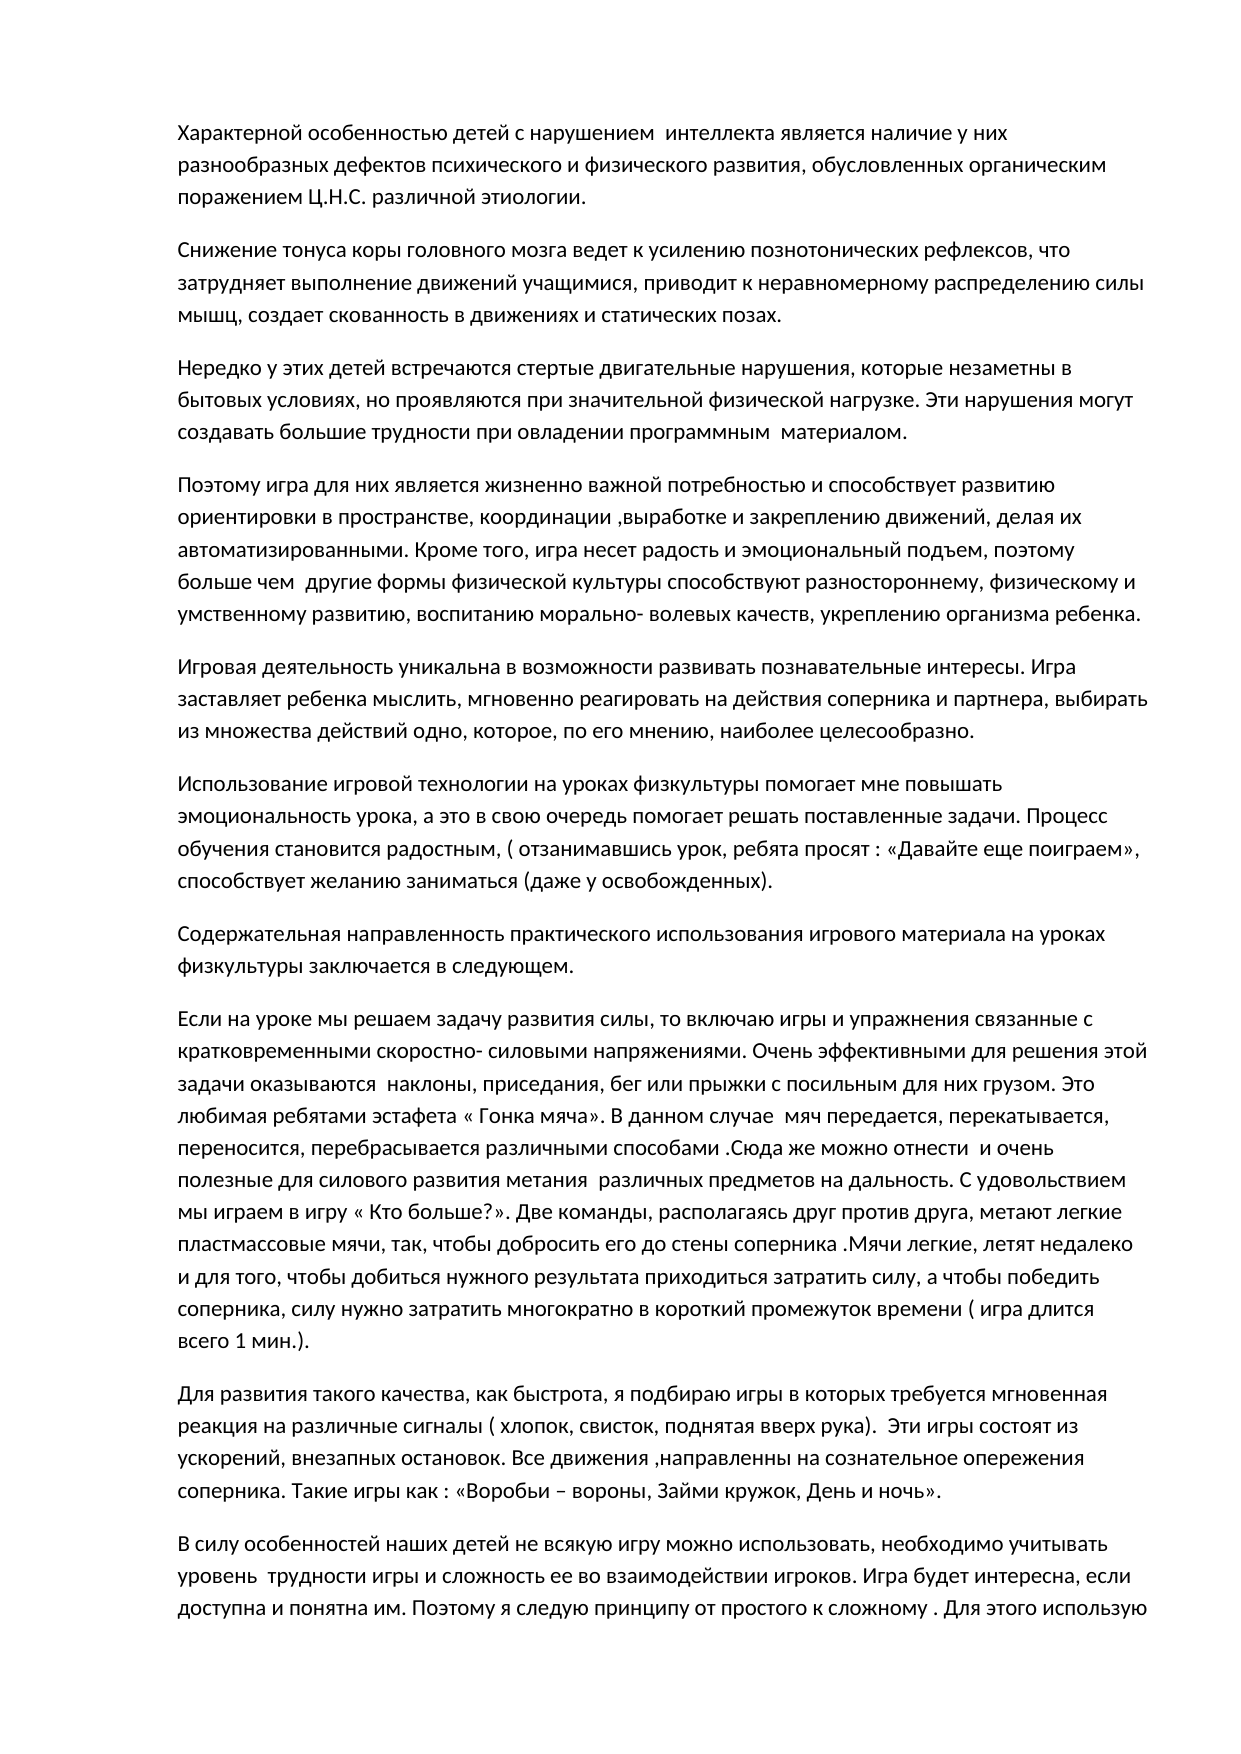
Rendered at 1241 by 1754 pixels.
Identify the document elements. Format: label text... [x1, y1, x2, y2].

text Снижение тонуса коры головного мозга ведет к усилению познотонических рефлексов, что затрудняет выполнение движений учащимися, приводит к неравномерному распределению силы мышц, создает скованность в движениях и статических позах. [177, 236, 1152, 328]
text Характерной особенностью детей с нарушением интеллекта является наличие у них разнообразных дефектов психического и физического развития, обусловленных органическим поражением Ц.Н.С. различной этиологии. [177, 118, 1152, 211]
text Если на уроке мы решаем задачу развития силы, то включаю игры и упражнения связанные с кратковременными скоростно- силовыми напряжениями. Очень эффективными для решения этой задачи оказываются наклоны, приседания, бег или прыжки с посильным для них грузом. Это любимая ребятами эстафета « Гонка мяча». В данном случае мяч передается, перекатывается, переносится, перебрасывается различными способами .Сюда же можно отнести и очень полезные для силового развития метания различных предметов на дальность. С удовольствием мы играем в игру « Кто больше?». Две команды, располагаясь друг против друга, метают легкие пластмассовые мячи, так, чтобы добросить его до стены соперника .Мячи легкие, летят недалеко и для того, чтобы добиться нужного результата приходиться затратить силу, а чтобы победить соперника, силу нужно затратить многократно в короткий промежуток времени ( игра длится всего 1 мин.). [177, 1004, 1152, 1354]
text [177, 1529, 1152, 1621]
text Для развития такого качества, как быстрота, я подбираю игры в которых требуется мгновенная реакция на различные сигналы ( хлопок, свисток, поднятая вверх рука). Эти игры состоят из ускорений, внезапных остановок. Все движения ,направленны на сознательное опережения соперника. Такие игры как : «Воробьи – вороны, Займи кружок, День и ночь». [177, 1379, 1152, 1504]
text Поэтому игра для них является жизненно важной потребностью и способствует развитию ориентировки в пространстве, координации ,выработке и закреплению движений, делая их автоматизированными. Кроме того, игра несет радость и эмоциональный подъем, поэтому больше чем другие формы физической культуры способствуют разностороннему, физическому и умственному развитию, воспитанию морально- волевых качеств, укреплению организма ребенка. [177, 470, 1152, 627]
text Использование игровой технологии на уроках физкультуры помогает мне повышать эмоциональность урока, а это в свою очередь помогает решать поставленные задачи. Процесс обучения становится радостным, ( отзанимавшись урок, ребята просят : «Давайте еще поиграем», способствует желанию заниматься (даже у освобожденных). [177, 769, 1152, 894]
text Нередко у этих детей встречаются стертые двигательные нарушения, которые незаметны в бытовых условиях, но проявляются при значительной физической нагрузке. Эти нарушения могут создавать большие трудности при овладении программным материалом. [177, 353, 1152, 445]
text Содержательная направленность практического использования игрового материала на уроках физкультуры заключается в следующем. [177, 919, 1152, 979]
text Игровая деятельность уникальна в возможности развивать познавательные интересы. Игра заставляет ребенка мыслить, мгновенно реагировать на действия соперника и партнера, выбирать из множества действий одно, которое, по его мнению, наиболее целесообразно. [177, 652, 1152, 744]
